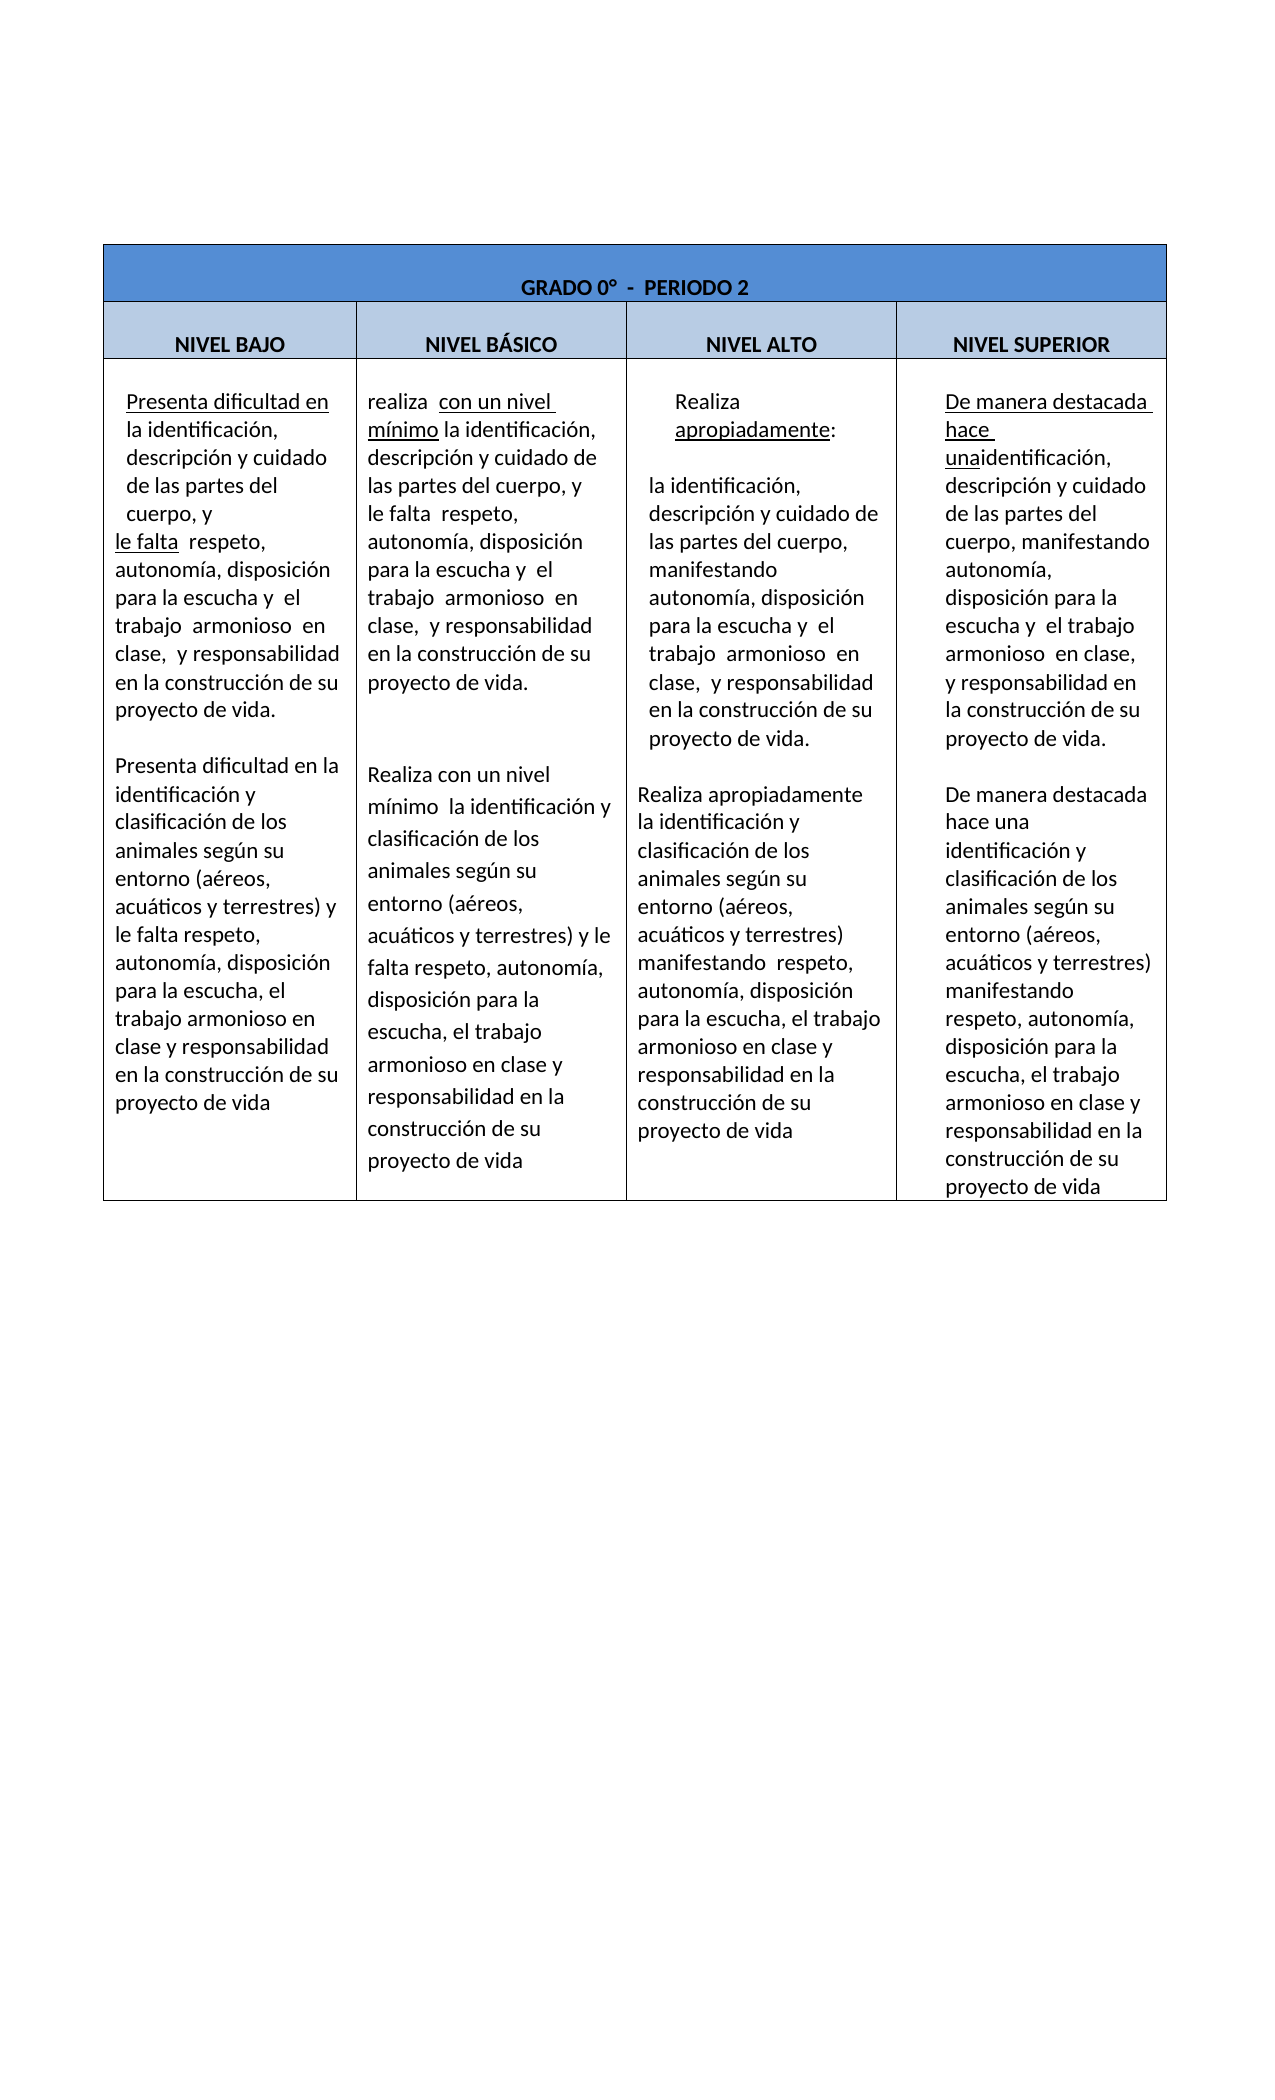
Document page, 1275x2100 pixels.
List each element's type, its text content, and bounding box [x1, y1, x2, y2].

table_cell NIVEL BAJO [104, 302, 356, 358]
table_cell NIVEL ALTO [627, 302, 896, 358]
table_header GRADO 0° - PERIODO 2 [104, 245, 1166, 301]
table_cell De manera destacada hace unaidentificación, descripción y cuidado de las partes del cuerpo, manifestando autonomía, disposición para la escucha y el trabajo armonioso en clase, y responsabilidad en la construcción de su proyecto de vida. De manera destacada hace una identificación y clasificación de los animales según su entorno (aéreos, acuáticos y terrestres) manifestando respeto, autonomía, disposición para la escucha, el trabajo armonioso en clase y responsabilidad en la construcción de su proyecto de vida [897, 359, 1166, 1200]
table_cell realiza con un nivel mínimo la identificación, descripción y cuidado de las partes del cuerpo, y le falta respeto, autonomía, disposición para la escucha y el trabajo armonioso en clase, y responsabilidad en la construcción de su proyecto de vida. Realiza con un nivel mínimo la identificación y clasificación de los animales según su entorno (aéreos, acuáticos y terrestres) y le falta respeto, autonomía, disposición para la escucha, el trabajo armonioso en clase y responsabilidad en la construcción de su proyecto de vida [357, 359, 626, 1200]
table_cell le falta respeto, autonomía, disposición para la escucha y el trabajo armonioso en clase, y responsabilidad en la construcción de su proyecto de vida. Presenta dificultad en la identificación y clasificación de los animales según su entorno (aéreos, acuáticos y terrestres) y le falta respeto, autonomía, disposición para la escucha, el trabajo armonioso en clase y responsabilidad en la construcción de su proyecto de vida [104, 359, 356, 1200]
table_cell NIVEL SUPERIOR [897, 302, 1166, 358]
table_cell Realiza apropiadamente: Realiza apropiadamente la identificación y clasificación de los animales según su entorno (aéreos, acuáticos y terrestres) manifestando respeto, autonomía, disposición para la escucha, el trabajo armonioso en clase y responsabilidad en la construcción de su proyecto de vida [627, 359, 896, 1200]
table_cell NIVEL BÁSICO [357, 302, 626, 358]
